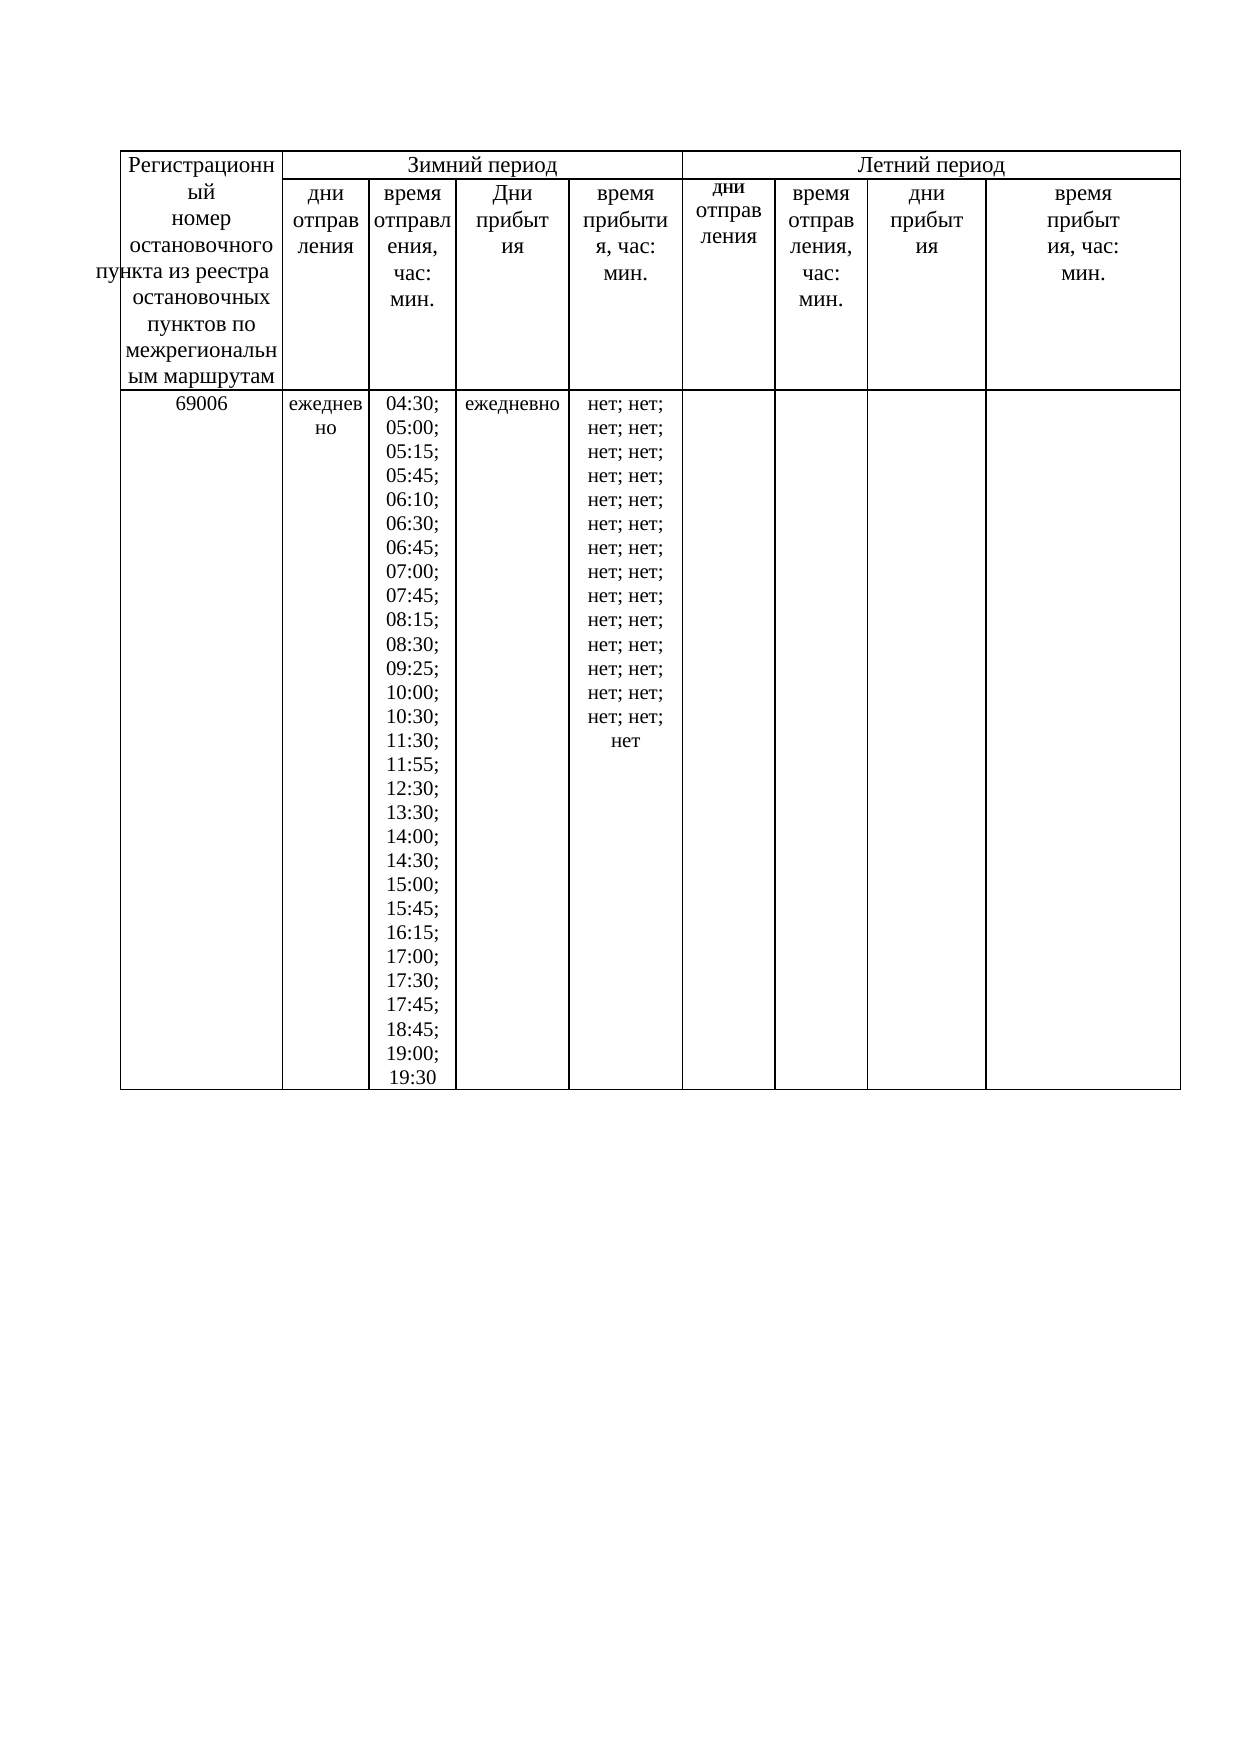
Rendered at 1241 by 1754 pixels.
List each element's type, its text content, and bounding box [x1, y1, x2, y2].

table_cell [776, 391, 867, 1089]
table_cell Дни прибыт ия [457, 180, 568, 389]
table_cell 69006 [121, 391, 282, 1089]
table_header Летний период [683, 152, 1180, 178]
table_cell [868, 391, 985, 1089]
table_cell нет; нет; нет; нет; нет; нет; нет; нет; нет; нет; нет; нет; нет; нет; нет; нет; нет; нет; нет; нет; нет; нет; нет; нет; нет; нет; нет; нет; нет [570, 391, 682, 1089]
table_cell ежедневно [283, 391, 368, 1089]
table_cell время отправ ления, час: мин. [776, 180, 867, 389]
table_cell [987, 391, 1180, 1089]
table_cell ежедневно [457, 391, 568, 1089]
table_header Зимний период [283, 152, 682, 178]
table_cell [683, 391, 774, 1089]
table_cell время отправл ения, час: мин. [370, 180, 455, 389]
table_cell 04:30; 05:00; 05:15; 05:45; 06:10; 06:30; 06:45; 07:00; 07:45; 08:15; 08:30; 09:25; 10:00; 10:30; 11:30; 11:55; 12:30; 13:30; 14:00; 14:30; 15:00; 15:45; 16:15; 17:00; 17:30; 17:45; 18:45; 19:00; 19:30 [370, 391, 455, 1089]
table_cell ДНИ отправ ления [683, 180, 774, 389]
table_cell время прибыти я, час: мин. [570, 180, 682, 389]
table_cell дни прибыт ия [868, 180, 985, 389]
table_header Регистрационный номер остановочного пункта из реестра остановочных пунктов по межрегиональным маршрутам регулярных перевозок [121, 152, 282, 389]
table_cell время прибыт ия, час: мин. [987, 180, 1180, 389]
table_cell дни отправ ления [283, 180, 368, 389]
